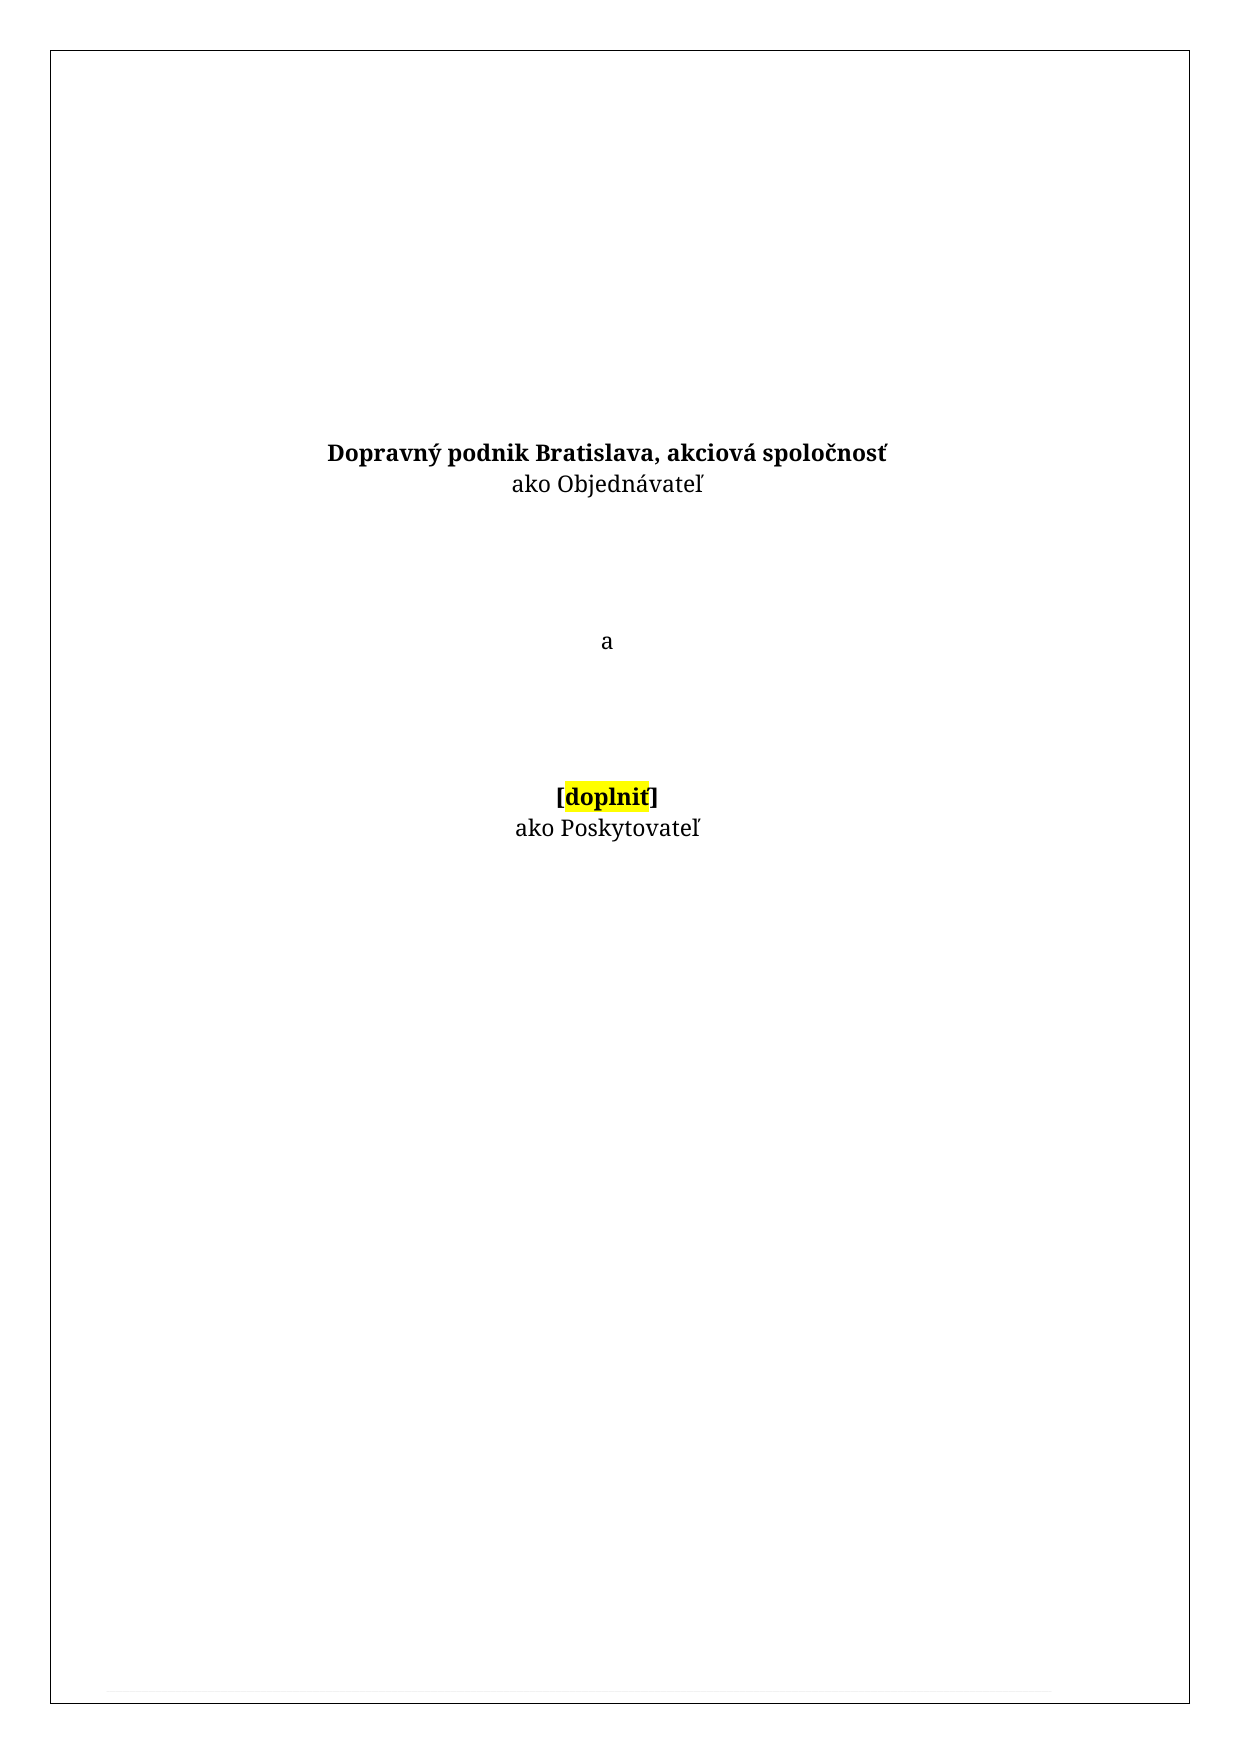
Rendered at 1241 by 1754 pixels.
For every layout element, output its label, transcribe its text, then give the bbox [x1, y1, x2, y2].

text ako Poskytovateľ [106, 812, 1108, 843]
text a [106, 625, 1108, 656]
text [doplniť] [106, 781, 565, 812]
text Dopravný podnik Bratislava, akciová spoločnosť [106, 437, 1108, 468]
text ako Objednávateľ [106, 468, 1108, 500]
text [doplniť] [649, 781, 1108, 812]
